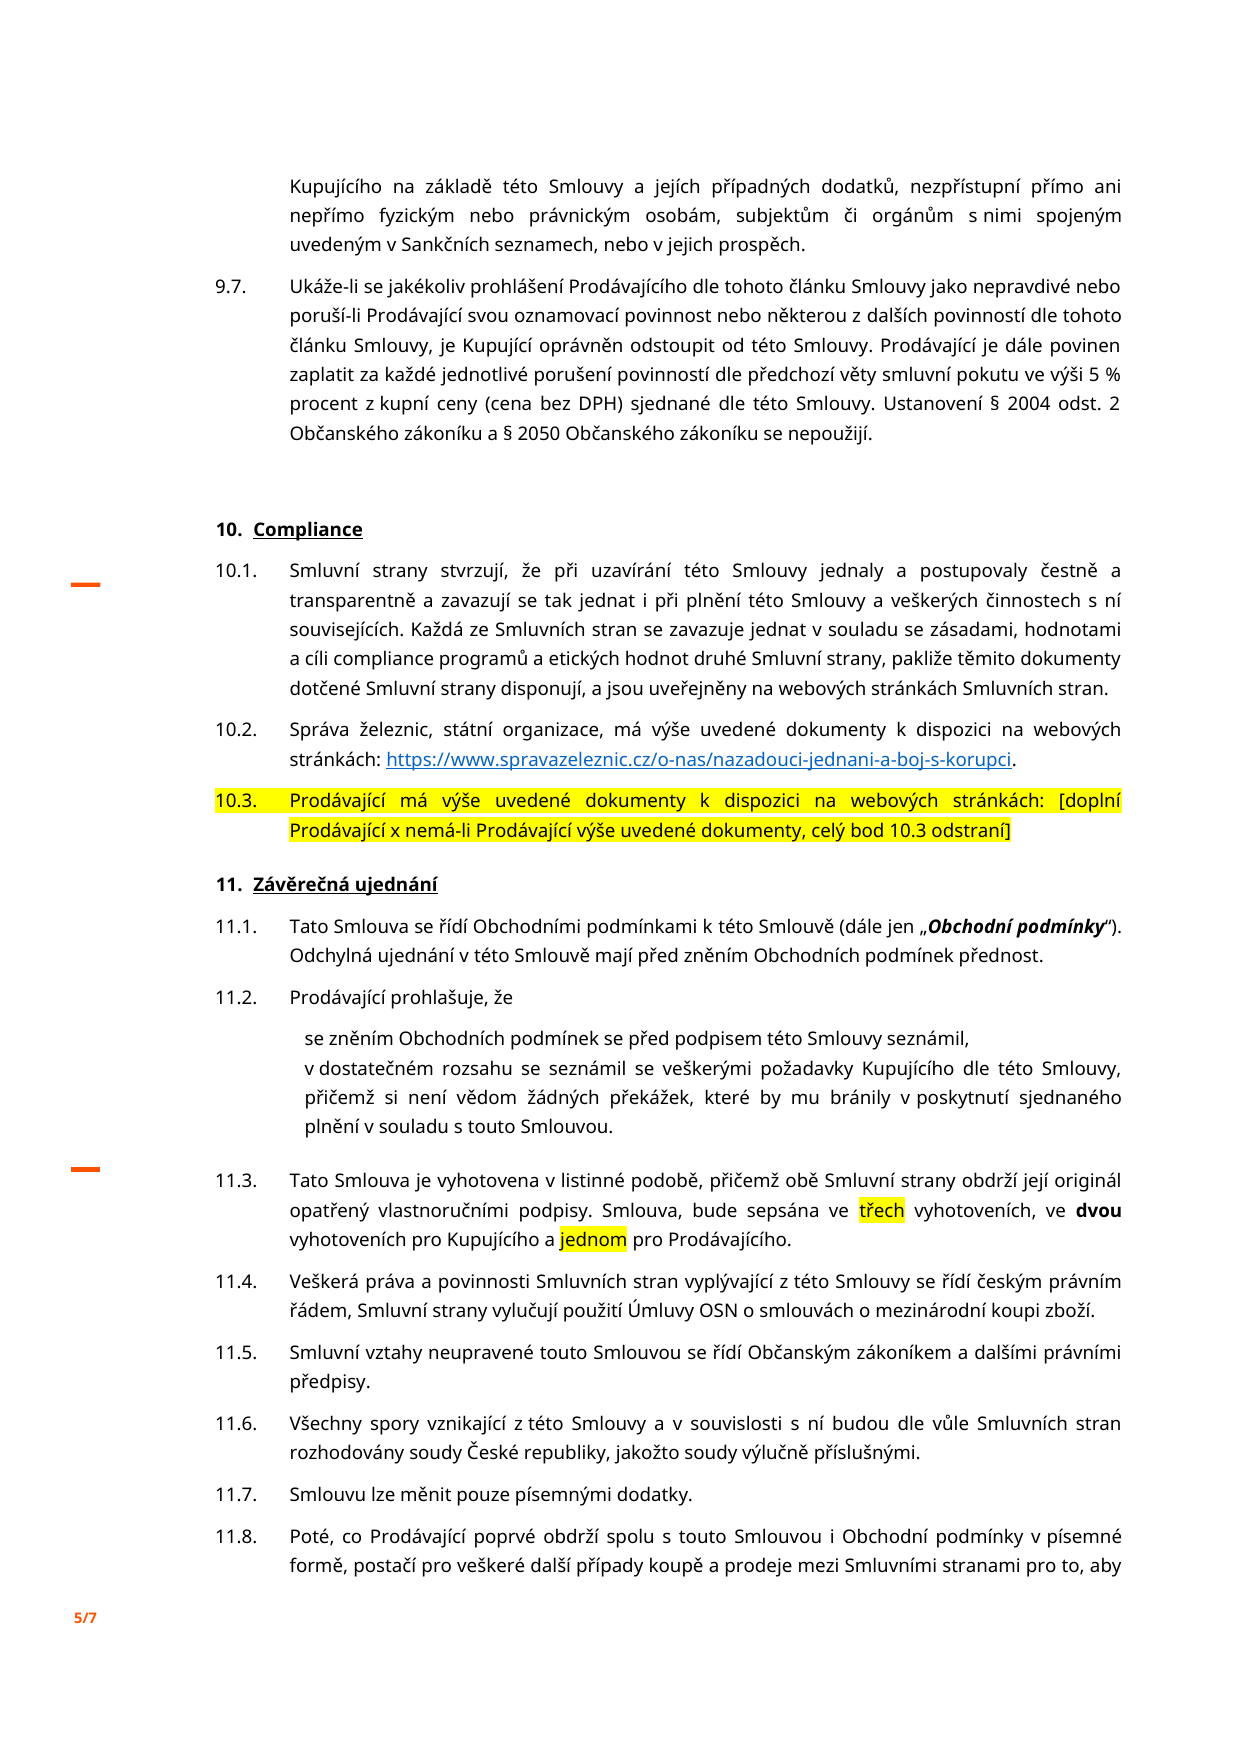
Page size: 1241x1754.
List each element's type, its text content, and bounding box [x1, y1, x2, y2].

list Všechny spory vznikající z této Smlouvy a v souvislosti s ní budou dle vůle Smluvních stran rozhodovány soudy České republiky, jakožto soudy výlučně příslušnými. [215, 1410, 1122, 1465]
list Smluvní strany stvrzují, že při uzavírání této Smlouvy jednaly a postupovaly čestně a transparentně a zavazují se tak jednat i při plnění této Smlouvy a veškerých činnostech s ní souvisejících. Každá ze Smluvních stran se zavazuje jednat v souladu se zásadami, hodnotami a cíli compliance programů a etických hodnot druhé Smluvní strany, pakliže těmito dokumenty dotčené Smluvní strany disponují, a jsou uveřejněny na webových stránkách Smluvních stran. [215, 558, 1122, 700]
list Veškerá práva a povinnosti Smluvních stran vyplývající z této Smlouvy se řídí českým právním řádem, Smluvní strany vylučují použití Úmluvy OSN o smlouvách o mezinárodní koupi zboží. [215, 1268, 1122, 1323]
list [215, 173, 1122, 257]
list Prodávající prohlašuje, že [215, 984, 1122, 1009]
list Smlouvu lze měnit pouze písemnými dodatky. [215, 1481, 1122, 1507]
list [215, 1523, 1122, 1578]
subtitle Compliance [216, 516, 1122, 541]
list Tato Smlouva je vyhotovena v listinné podobě, přičemž obě Smluvní strany obdrží její originál opatřený vlastnoručními podpisy. Smlouva, bude sepsána ve třech vyhotoveních, ve dvou vyhotoveních pro Kupujícího a jednom pro Prodávajícího. [215, 1168, 1122, 1252]
list Správa železnic, státní organizace, má výše uvedené dokumenty k dispozici na webových stránkách: https://www.spravazeleznic.cz/o-nas/nazadouci-jednani-a-boj-s-korupci. [215, 717, 1122, 771]
list Prodávající má výše uvedené dokumenty k dispozici na webových stránkách: [doplní Prodávající x nemá-li Prodávající výše uvedené dokumenty, celý bod 10.3 odstraní] [215, 813, 1122, 842]
list Smluvní vztahy neupravené touto Smlouvou se řídí Občanským zákoníkem a dalšími právními předpisy. [215, 1339, 1122, 1394]
subtitle Závěrečná ujednání [216, 871, 1122, 897]
list Ukáže-li se jakékoliv prohlášení Prodávajícího dle tohoto článku Smlouvy jako nepravdivé nebo poruší-li Prodávající svou oznamovací povinnost nebo některou z dalších povinností dle tohoto článku Smlouvy, je Kupující oprávněn odstoupit od této Smlouvy. Prodávající je dále povinen zaplatit za každé jednotlivé porušení povinností dle předchozí věty smluvní pokutu ve výši 5 % procent z kupní ceny (cena bez DPH) sjednané dle této Smlouvy. Ustanovení § 2004 odst. 2 Občanského zákoníku a § 2050 Občanského zákoníku se nepoužijí. [215, 273, 1122, 445]
list v dostatečném rozsahu se seznámil se veškerými požadavky Kupujícího dle této Smlouvy, přičemž si není vědom žádných překážek, které by mu bránily v poskytnutí sjednaného plnění v souladu s touto Smlouvou. [304, 1055, 1122, 1139]
list se zněním Obchodních podmínek se před podpisem této Smlouvy seznámil, [304, 1026, 1122, 1051]
list Tato Smlouva se řídí Obchodními podmínkami k této Smlouvě (dále jen „Obchodní podmínky“). Odchylná ujednání v této Smlouvě mají před zněním Obchodních podmínek přednost. [215, 913, 1122, 968]
